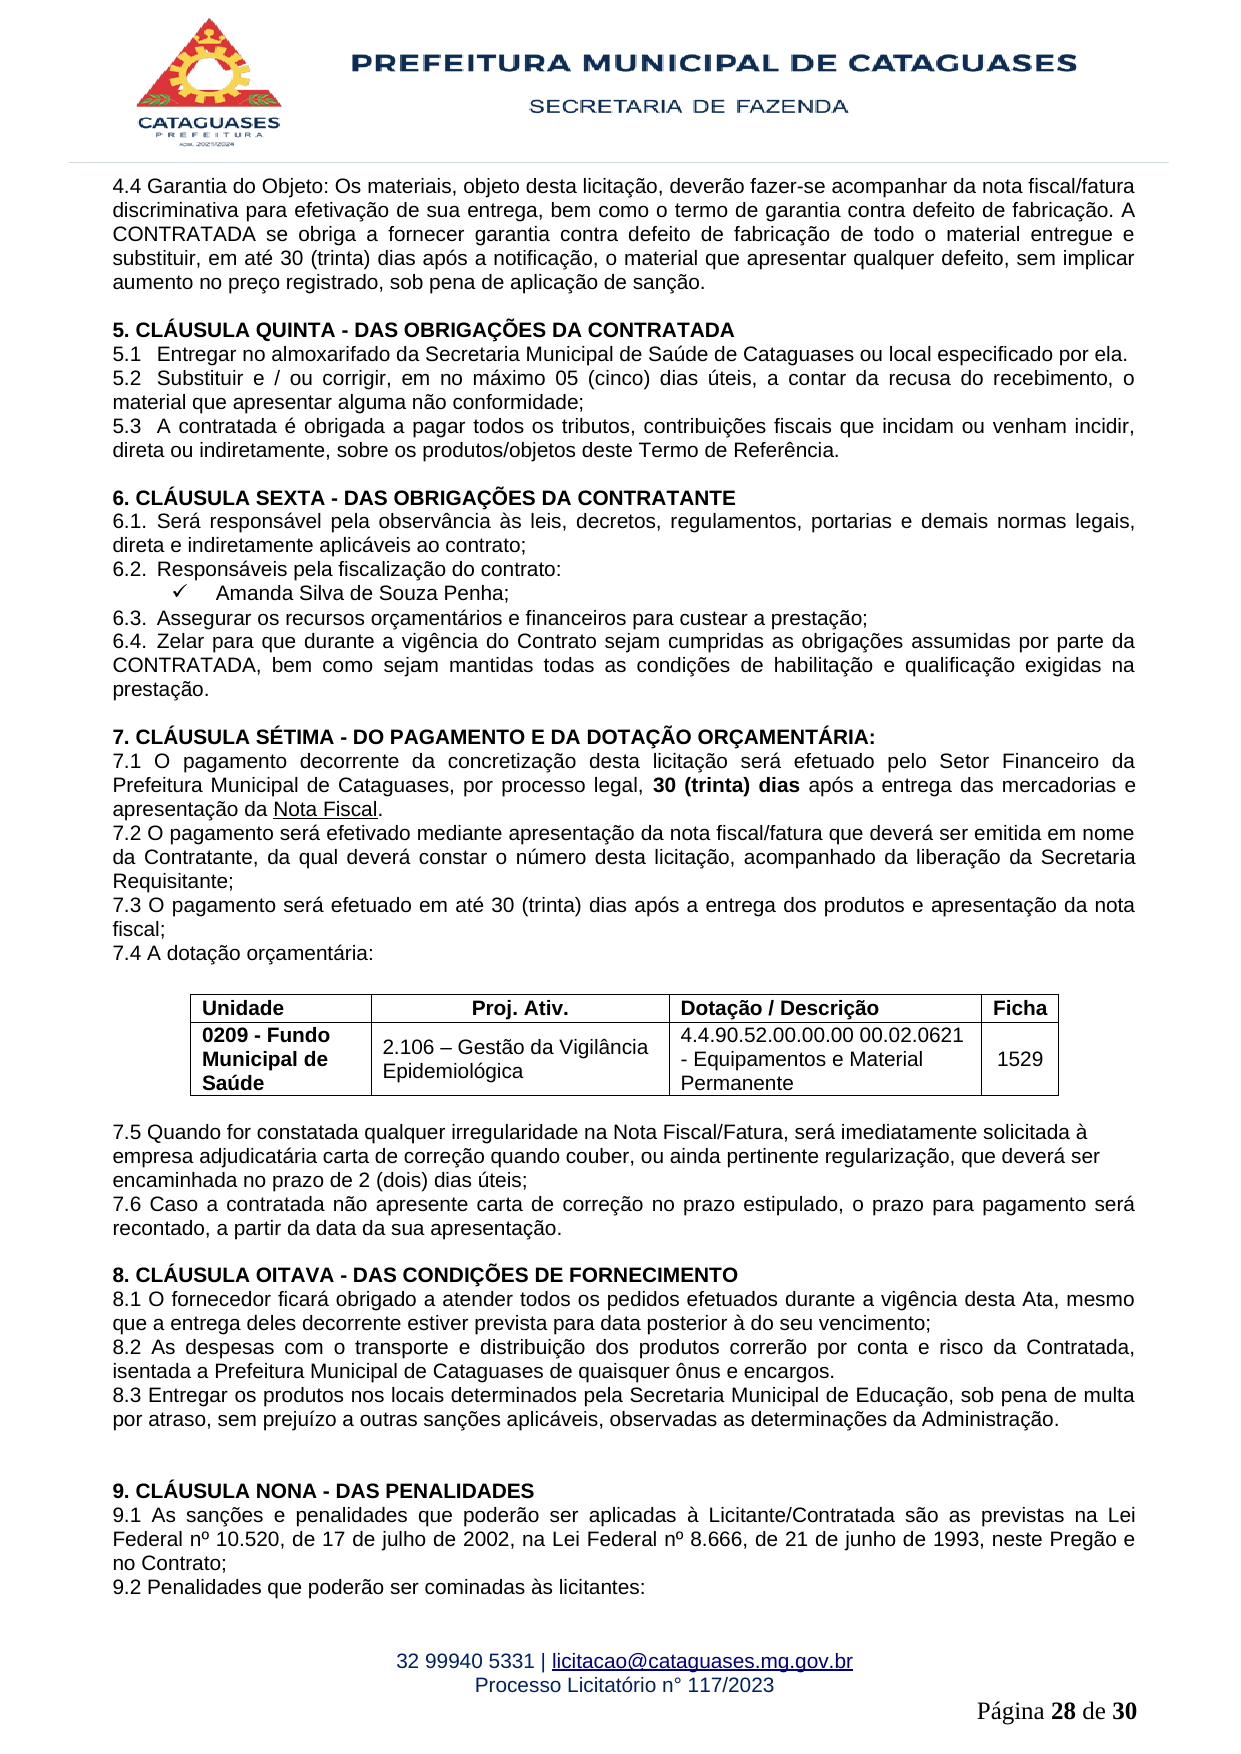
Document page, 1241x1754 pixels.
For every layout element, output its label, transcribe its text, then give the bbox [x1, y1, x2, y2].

text 5. CLÁUSULA QUINTA - DAS OBRIGAÇÕES DA CONTRATADA [112, 318, 1137, 342]
list A contratada é obrigada a pagar todos os tributos, contribuições fiscais que incidam ou venham incidir, direta ou indiretamente, sobre os produtos/objetos deste Termo de Referência. [112, 413, 1137, 461]
text 9.2 Penalidades que poderão ser cominadas às licitantes: [112, 1575, 1137, 1599]
text 7.6 Caso a contratada não apresente carta de correção no prazo estipulado, o prazo para pagamento será recontado, a partir da data da sua apresentação. [112, 1191, 1137, 1239]
table_header Unidade [191, 995, 371, 1022]
text 8.1 O fornecedor ficará obrigado a atender todos os pedidos efetuados durante a vigência desta Ata, mesmo que a entrega deles decorrente estiver prevista para data posterior à do seu vencimento; [112, 1287, 1137, 1335]
text 7. CLÁUSULA SÉTIMA - DO PAGAMENTO E DA DOTAÇÃO ORÇAMENTÁRIA: [112, 725, 1137, 749]
text 9.1 As sanções e penalidades que poderão ser aplicadas à Licitante/Contratada são as previstas na Lei Federal nº 10.520, de 17 de julho de 2002, na Lei Federal nº 8.666, de 21 de junho de 1993, neste Pregão e no Contrato; [112, 1503, 1137, 1575]
text 7.5 Quando for constatada qualquer irregularidade na Nota Fiscal/Fatura, será imediatamente solicitada à empresa adjudicatária carta de correção quando couber, ou ainda pertinente regularização, que deverá ser encaminhada no prazo de 2 (dois) dias úteis; [112, 1096, 1137, 1191]
list Será responsável pela observância às leis, decretos, regulamentos, portarias e demais normas legais, direta e indiretamente aplicáveis ao contrato; [112, 509, 1137, 557]
table_header Dotação / Descrição [670, 995, 981, 1022]
text 4.4 Garantia do Objeto: Os materiais, objeto desta licitação, deverão fazer-se acompanhar da nota fiscal/fatura discriminativa para efetivação de sua entrega, bem como o termo de garantia contra defeito de fabricação. A CONTRATADA se obriga a fornecer garantia contra defeito de fabricação de todo o material entregue e substituir, em até 30 (trinta) dias após a notificação, o material que apresentar qualquer defeito, sem implicar aumento no preço registrado, sob pena de aplicação de sanção. [112, 163, 1137, 294]
list Zelar para que durante a vigência do Contrato sejam cumpridas as obrigações assumidas por parte da CONTRATADA, bem como sejam mantidas todas as condições de habilitação e qualificação exigidas na prestação. [112, 629, 1137, 701]
list Entregar no almoxarifado da Secretaria Municipal de Saúde de Cataguases ou local especificado por ela. [112, 342, 1137, 366]
text 8.3 Entregar os produtos nos locais determinados pela Secretaria Municipal de Educação, sob pena de multa por atraso, sem prejuízo a outras sanções aplicáveis, observadas as determinações da Administração. [112, 1383, 1137, 1431]
text 9. CLÁUSULA NONA - DAS PENALIDADES [112, 1479, 1137, 1503]
text 6. CLÁUSULA SEXTA - DAS OBRIGAÇÕES DA CONTRATANTE [112, 485, 1137, 509]
table_cell 1529 [982, 1023, 1058, 1094]
text 8. CLÁUSULA OITAVA - DAS CONDIÇÕES DE FORNECIMENTO [112, 1263, 1137, 1287]
text 7.4 A dotação orçamentária: [112, 941, 1137, 993]
list Substituir e / ou corrigir, em no máximo 05 (cinco) dias úteis, a contar da recusa do recebimento, o material que apresentar alguma não conformidade; [112, 366, 1137, 413]
text 7.1 O pagamento decorrente da concretização desta licitação será efetuado pelo Setor Financeiro da Prefeitura Municipal de Cataguases, por processo legal, 30 (trinta) dias após a entrega das mercadorias e apresentação da Nota Fiscal. [112, 749, 1137, 821]
text 7.2 O pagamento será efetivado mediante apresentação da nota fiscal/fatura que deverá ser emitida em nome da Contratante, da qual deverá constar o número desta licitação, acompanhado da liberação da Secretaria Requisitante; [112, 821, 1137, 893]
picture [68, 15, 1169, 163]
text 8.2 As despesas com o transporte e distribuição dos produtos correrão por conta e risco da Contratada, isentada a Prefeitura Municipal de Cataguases de quaisquer ônus e encargos. [112, 1335, 1137, 1383]
list Responsáveis pela fiscalização do contrato: [112, 557, 1137, 581]
table_cell 0209 - Fundo Municipal de Saúde [191, 1023, 371, 1094]
list Assegurar os recursos orçamentários e financeiros para custear a prestação; [112, 605, 1137, 629]
table_cell 4.4.90.52.00.00.00 00.02.0621 - Equipamentos e Material Permanente [670, 1023, 981, 1094]
table_header Proj. Ativ. [372, 995, 669, 1022]
table_cell 2.106 – Gestão da Vigilância Epidemiológica [372, 1023, 669, 1094]
table_header Ficha [982, 995, 1058, 1022]
list Amanda Silva de Souza Penha; [171, 581, 1137, 605]
text 7.3 O pagamento será efetuado em até 30 (trinta) dias após a entrega dos produtos e apresentação da nota fiscal; [112, 893, 1137, 941]
